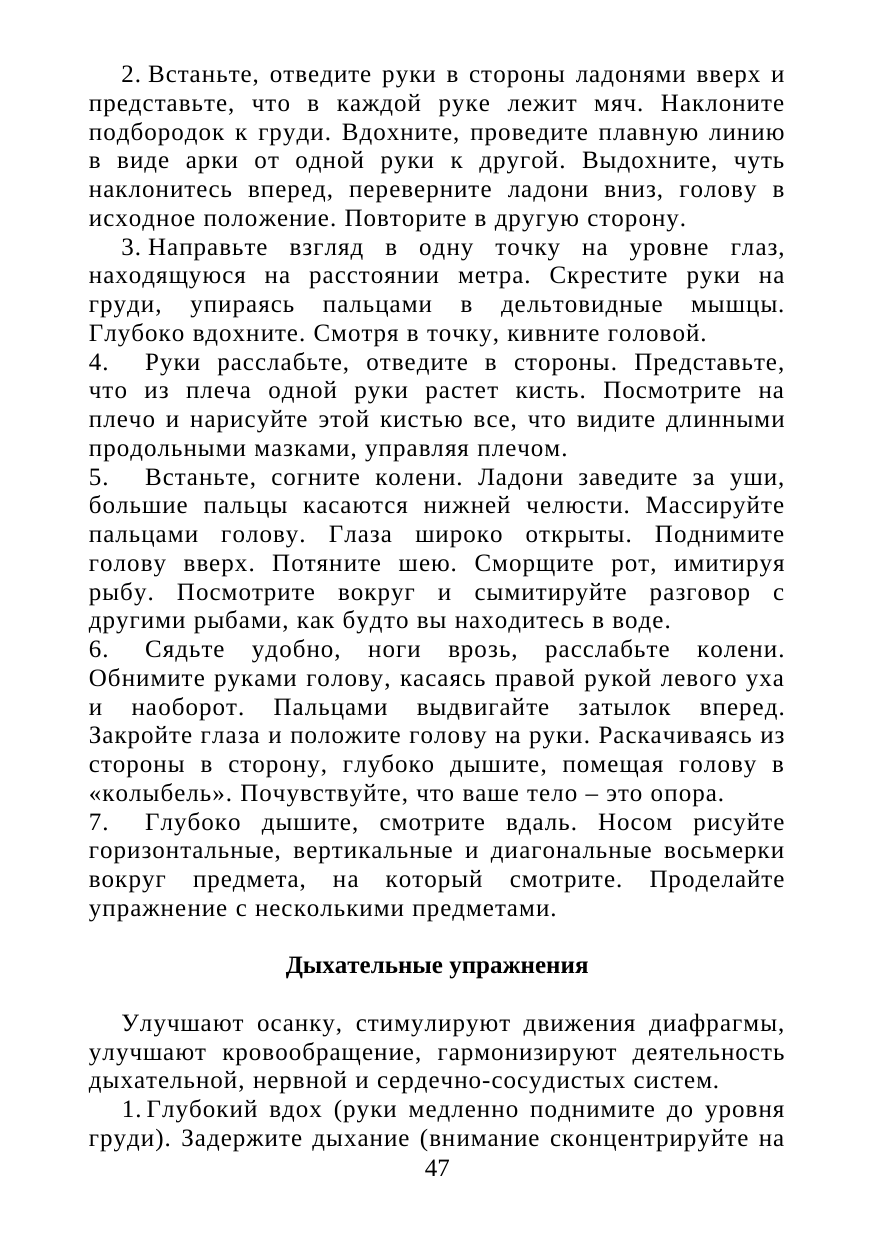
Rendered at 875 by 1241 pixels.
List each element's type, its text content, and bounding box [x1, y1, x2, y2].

list Глубоко дышите, смотрите вдаль. Носом рисуйте горизонтальные, вертикальные и диагональные восьмерки вокруг предмета, на который смотрите. Проделайте упражнение с несколькими предметами. [89, 807, 785, 922]
list Руки расслабьте, отведите в стороны. Представьте, что из плеча одной руки растет кисть. Посмотрите на плечо и нарисуйте этой кистью все, что видите длинными продольными мазками, управляя плечом. [89, 347, 785, 462]
text Дыхательные упражнения [89, 950, 785, 979]
list Сядьте удобно, ноги врозь, расслабьте колени. Обнимите руками голову, касаясь правой рукой левого уха и наоборот. Пальцами выдвигайте затылок вперед. Закройте глаза и положите голову на руки. Раскачиваясь из стороны в сторону, глубоко дышите, помещая голову в «колыбель». Почувствуйте, что ваше тело – это опора. [89, 634, 785, 807]
list Направьте взгляд в одну точку на уровне глаз, находящуюся на расстоянии метра. Скрестите руки на груди, упираясь пальцами в дельтовидные мышцы. Глубоко вдохните. Смотря в точку, кивните головой. [89, 232, 785, 347]
list Встаньте, отведите руки в стороны ладонями вверх и представьте, что в каждой руке лежит мяч. Наклоните подбородок к груди. Вдохните, проведите плавную линию в виде арки от одной руки к другой. Выдохните, чуть наклонитесь вперед, переверните ладони вниз, голову в исходное положение. Повторите в другую сторону. [89, 59, 785, 232]
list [89, 1094, 785, 1152]
text Улучшают осанку, стимулируют движения диафрагмы, улучшают кровообращение, гармонизируют деятельность дыхательной, нервной и сердечно-сосудистых систем. [89, 1008, 785, 1094]
list Встаньте, согните колени. Ладони заведите за уши, большие пальцы касаются нижней челюсти. Массируйте пальцами голову. Глаза широко открыты. Поднимите голову вверх. Потяните шею. Сморщите рот, имитируя рыбу. Посмотрите вокруг и сымитируйте разговор с другими рыбами, как будто вы находитесь в воде. [89, 462, 785, 634]
